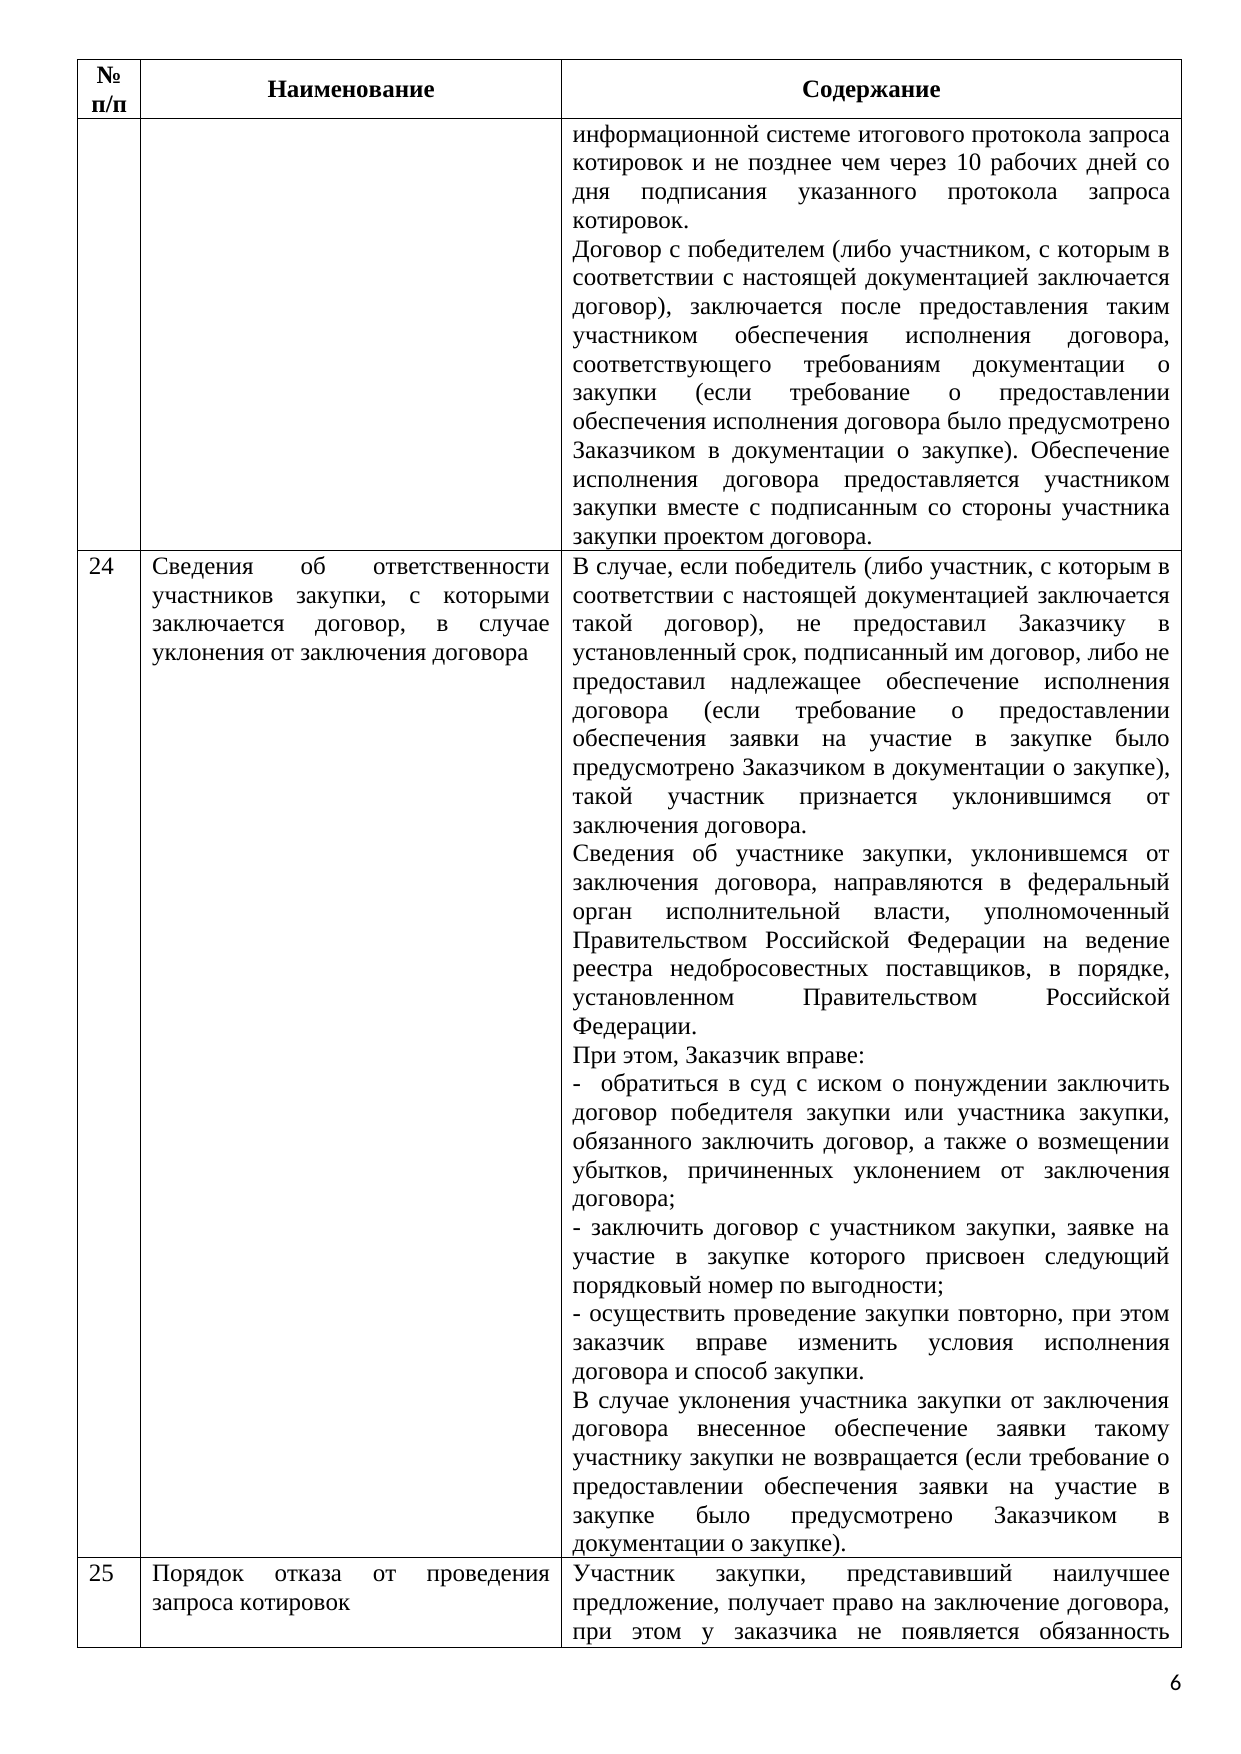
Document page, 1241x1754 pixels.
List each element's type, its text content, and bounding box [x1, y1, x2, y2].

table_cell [562, 119, 1181, 550]
table_header Наименование [141, 60, 561, 118]
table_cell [141, 119, 561, 550]
table_cell Сведения об ответственности участников закупки, с которыми заключается договор, в случае уклонения от заключения договора [141, 551, 561, 1557]
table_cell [141, 1558, 561, 1647]
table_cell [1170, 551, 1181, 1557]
table_cell 25 [78, 1558, 140, 1647]
table_cell 23 [78, 119, 140, 550]
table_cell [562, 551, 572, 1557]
table_cell 24 [78, 551, 140, 1557]
table_header Содержание [562, 60, 1181, 118]
